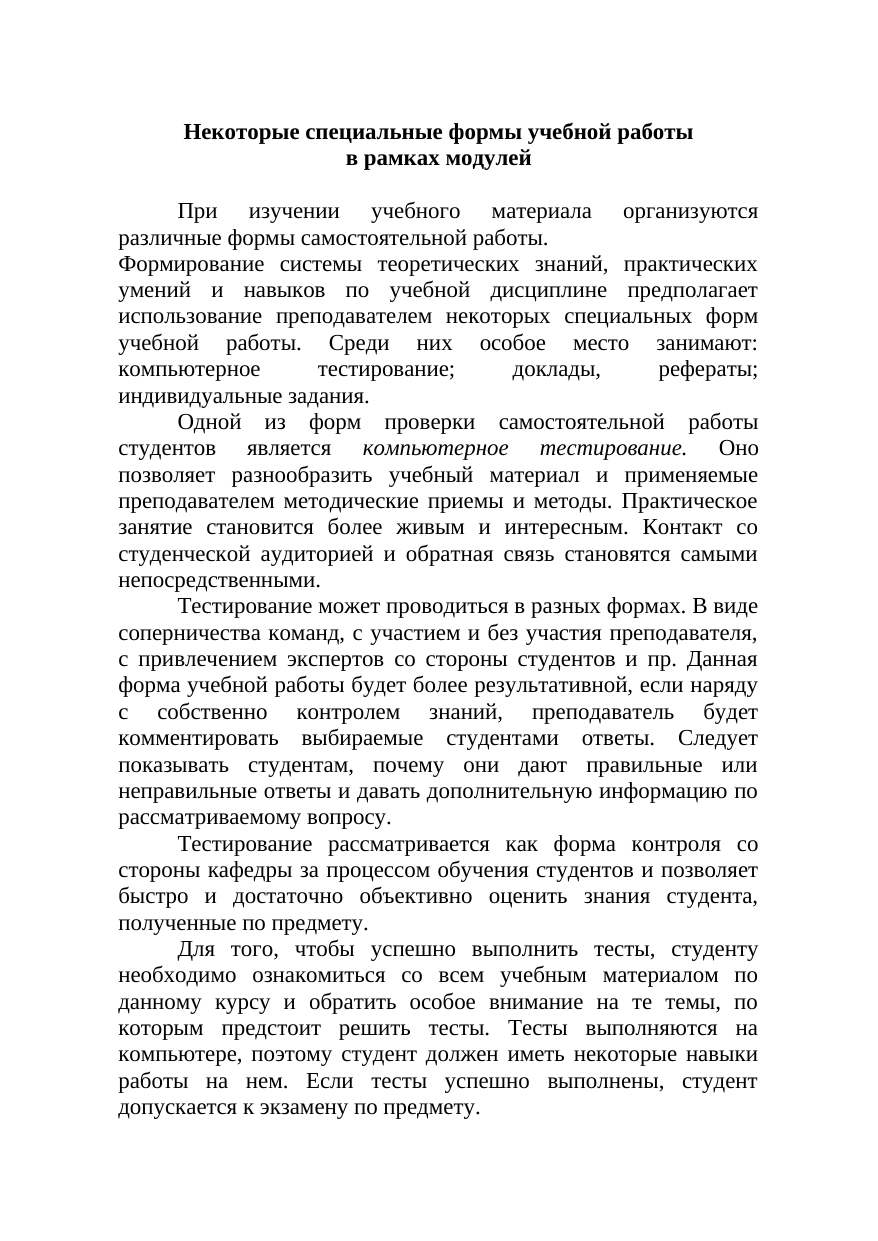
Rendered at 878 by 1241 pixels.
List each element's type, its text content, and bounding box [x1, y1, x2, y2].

text При изучении учебного материала организуются различные формы самостоятельной работы. [118, 197, 759, 250]
text Некоторые специальные формы учебной работы [118, 118, 759, 144]
text Тестирование рассматривается как форма контроля со стороны кафедры за процессом обучения студентов и позволяет быстро и достаточно объективно оценить знания студента, полученные по предмету. [118, 830, 759, 935]
text в рамках модулей [118, 144, 759, 171]
text Для того, чтобы успешно выполнить тесты, студенту необходимо ознакомиться со всем учебным материалом по данному курсу и обратить особое внимание на те темы, по которым предстоит решить тесты. Тесты выполняются на компьютере, поэтому студент должен иметь некоторые навыки работы на нем. Если тесты успешно выполнены, студент допускается к экзамену по предмету. [118, 935, 759, 1119]
text Одной из форм проверки самостоятельной работы студентов является компьютерное тестирование. Оно позволяет разнообразить учебный материал и применяемые преподавателем методические приемы и методы. Практическое занятие становится более живым и интересным. Контакт со студенческой аудиторией и обратная связь становятся самыми непосредственными. [118, 408, 759, 592]
text Формирование системы теоретических знаний, практических умений и навыков по учебной дисциплине предполагает использование преподавателем некоторых специальных форм учебной работы. Среди них особое место занимают: компьютерное тестирование; доклады, рефераты; индивидуальные задания. [118, 250, 759, 408]
text Тестирование может проводиться в разных формах. В виде соперничества команд, с участием и без участия преподавателя, с привлечением экспертов со стороны студентов и пр. Данная форма учебной работы будет более результативной, если наряду с собственно контролем знаний, преподаватель будет комментировать выбираемые студентами ответы. Следует показывать студентам, почему они дают правильные или неправильные ответы и давать дополнительную информацию по рассматриваемому вопросу. [118, 592, 759, 830]
